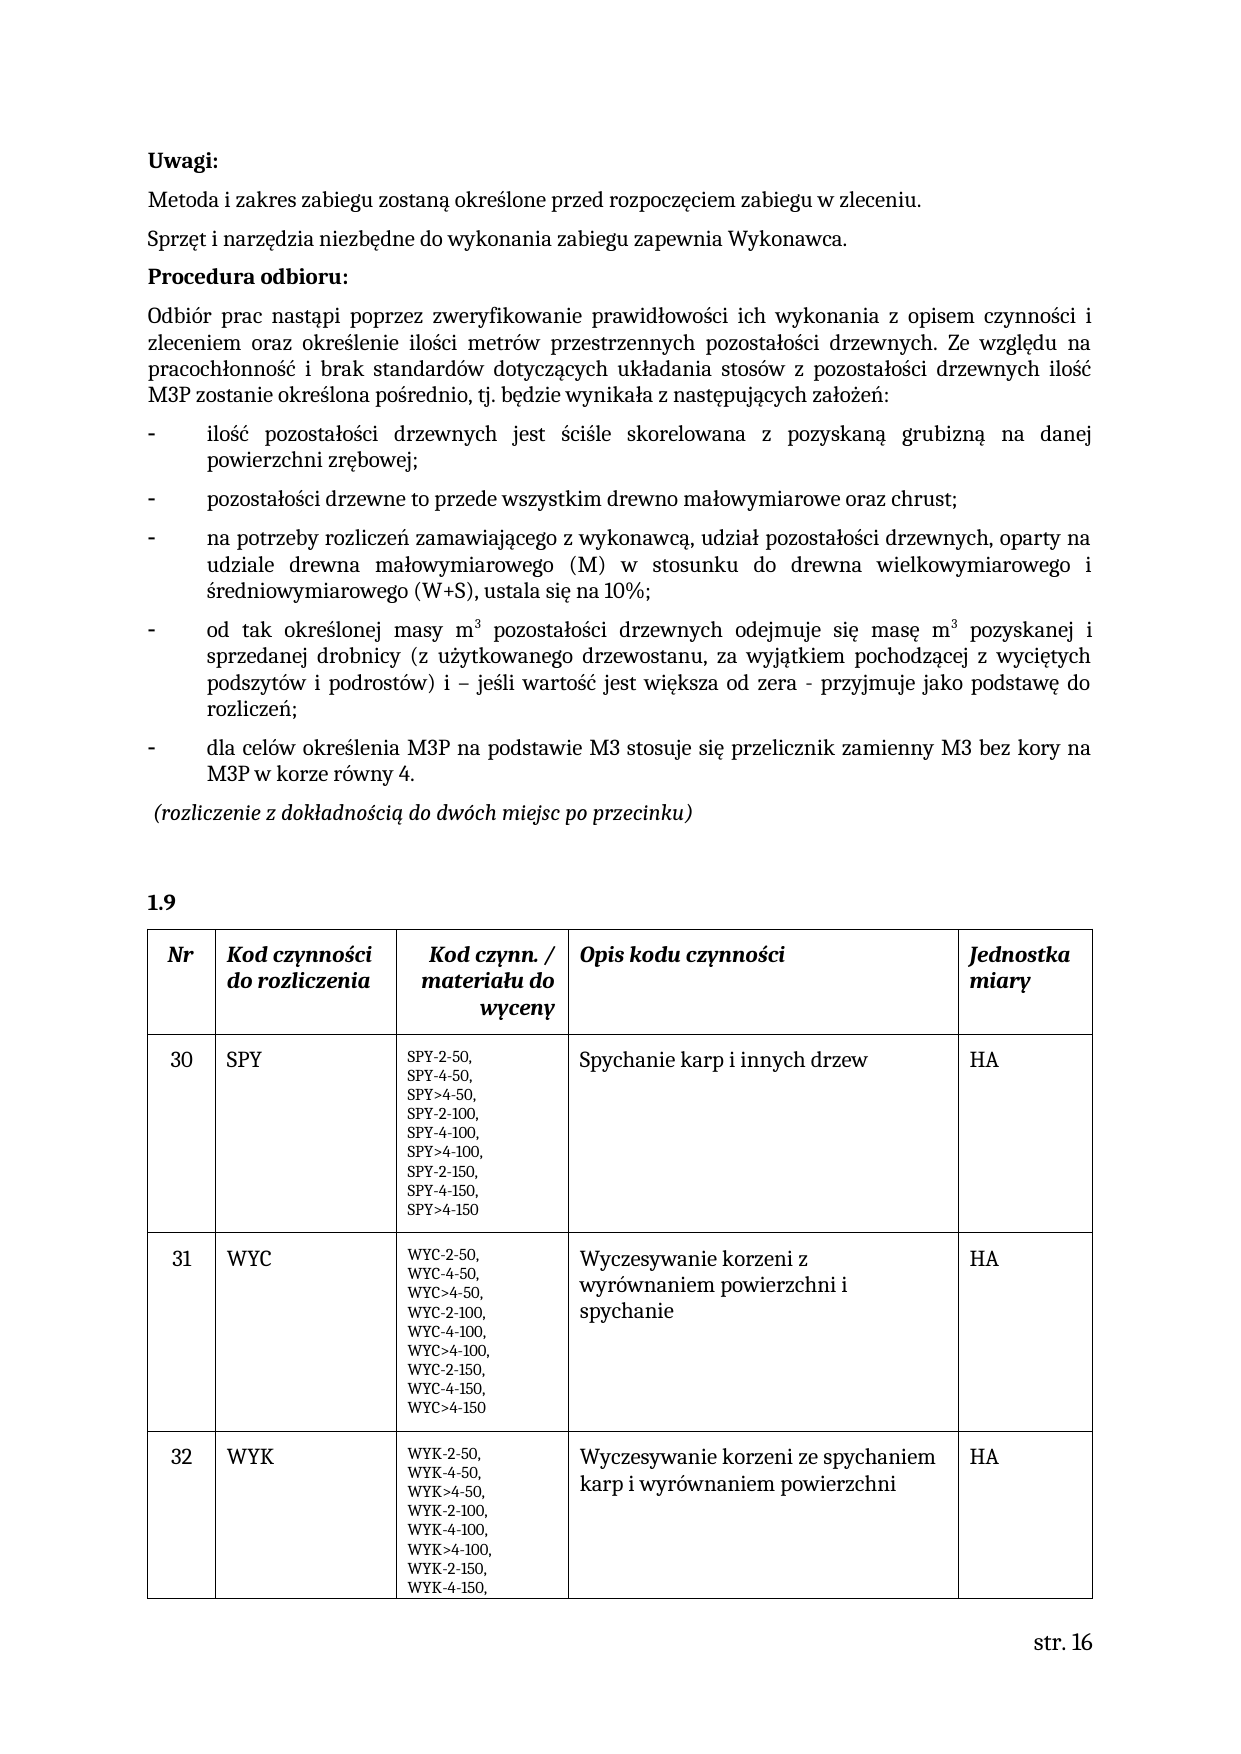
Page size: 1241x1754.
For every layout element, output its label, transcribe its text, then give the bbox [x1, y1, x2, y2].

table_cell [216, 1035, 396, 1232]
text Metoda i zakres zabiegu zostaną określone przed rozpoczęciem zabiegu w zleceniu. [148, 186, 1093, 213]
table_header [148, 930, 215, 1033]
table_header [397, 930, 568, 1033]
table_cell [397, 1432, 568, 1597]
text Procedura odbioru: [148, 264, 1093, 291]
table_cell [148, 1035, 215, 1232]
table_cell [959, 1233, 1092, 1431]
list ilość pozostałości drzewnych jest ściśle skorelowana z pozyskaną grubizną na danej powierzchni zrębowej; [148, 421, 1093, 474]
list pozostałości drzewne to przede wszystkim drewno małowymiarowe oraz chrust; [148, 486, 1093, 512]
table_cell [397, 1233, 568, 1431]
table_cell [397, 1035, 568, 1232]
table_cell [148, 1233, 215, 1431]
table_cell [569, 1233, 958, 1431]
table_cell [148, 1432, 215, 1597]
list na potrzeby rozliczeń zamawiającego z wykonawcą, udział pozostałości drzewnych, oparty na udziale drewna małowymiarowego (M) w stosunku do drewna wielkowymiarowego i średniowymiarowego (W+S), ustala się na 10%; [148, 525, 1093, 604]
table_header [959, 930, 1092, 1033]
text 1.9 [148, 889, 1093, 916]
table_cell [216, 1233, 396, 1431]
text Odbiór prac nastąpi poprzez zweryfikowanie prawidłowości ich wykonania z opisem czynności i zleceniem oraz określenie ilości metrów przestrzennych pozostałości drzewnych. Ze względu na pracochłonność i brak standardów dotyczących układania stosów z pozostałości drzewnych ilość M3P zostanie określona pośrednio, tj. będzie wynikała z następujących założeń: [148, 303, 1093, 408]
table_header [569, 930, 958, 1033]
text Sprzęt i narzędzia niezbędne do wykonania zabiegu zapewnia Wykonawca. [148, 225, 1093, 252]
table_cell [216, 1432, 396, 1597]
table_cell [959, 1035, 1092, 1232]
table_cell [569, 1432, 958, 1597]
text Uwagi: [148, 148, 1093, 174]
list od tak określonej masy m3 pozostałości drzewnych odejmuje się masę m3 pozyskanej i sprzedanej drobnicy (z użytkowanego drzewostanu, za wyjątkiem pochodzącej z wyciętych podszytów i podrostów) i – jeśli wartość jest większa od zera - przyjmuje jako podstawę do rozliczeń; [148, 617, 1093, 722]
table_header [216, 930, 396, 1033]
list dla celów określenia M3P na podstawie M3 stosuje się przelicznik zamienny M3 bez kory na M3P w korze równy 4. [148, 734, 1093, 787]
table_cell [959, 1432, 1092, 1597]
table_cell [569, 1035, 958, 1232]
text (rozliczenie z dokładnością do dwóch miejsc po przecinku) [148, 800, 1093, 826]
